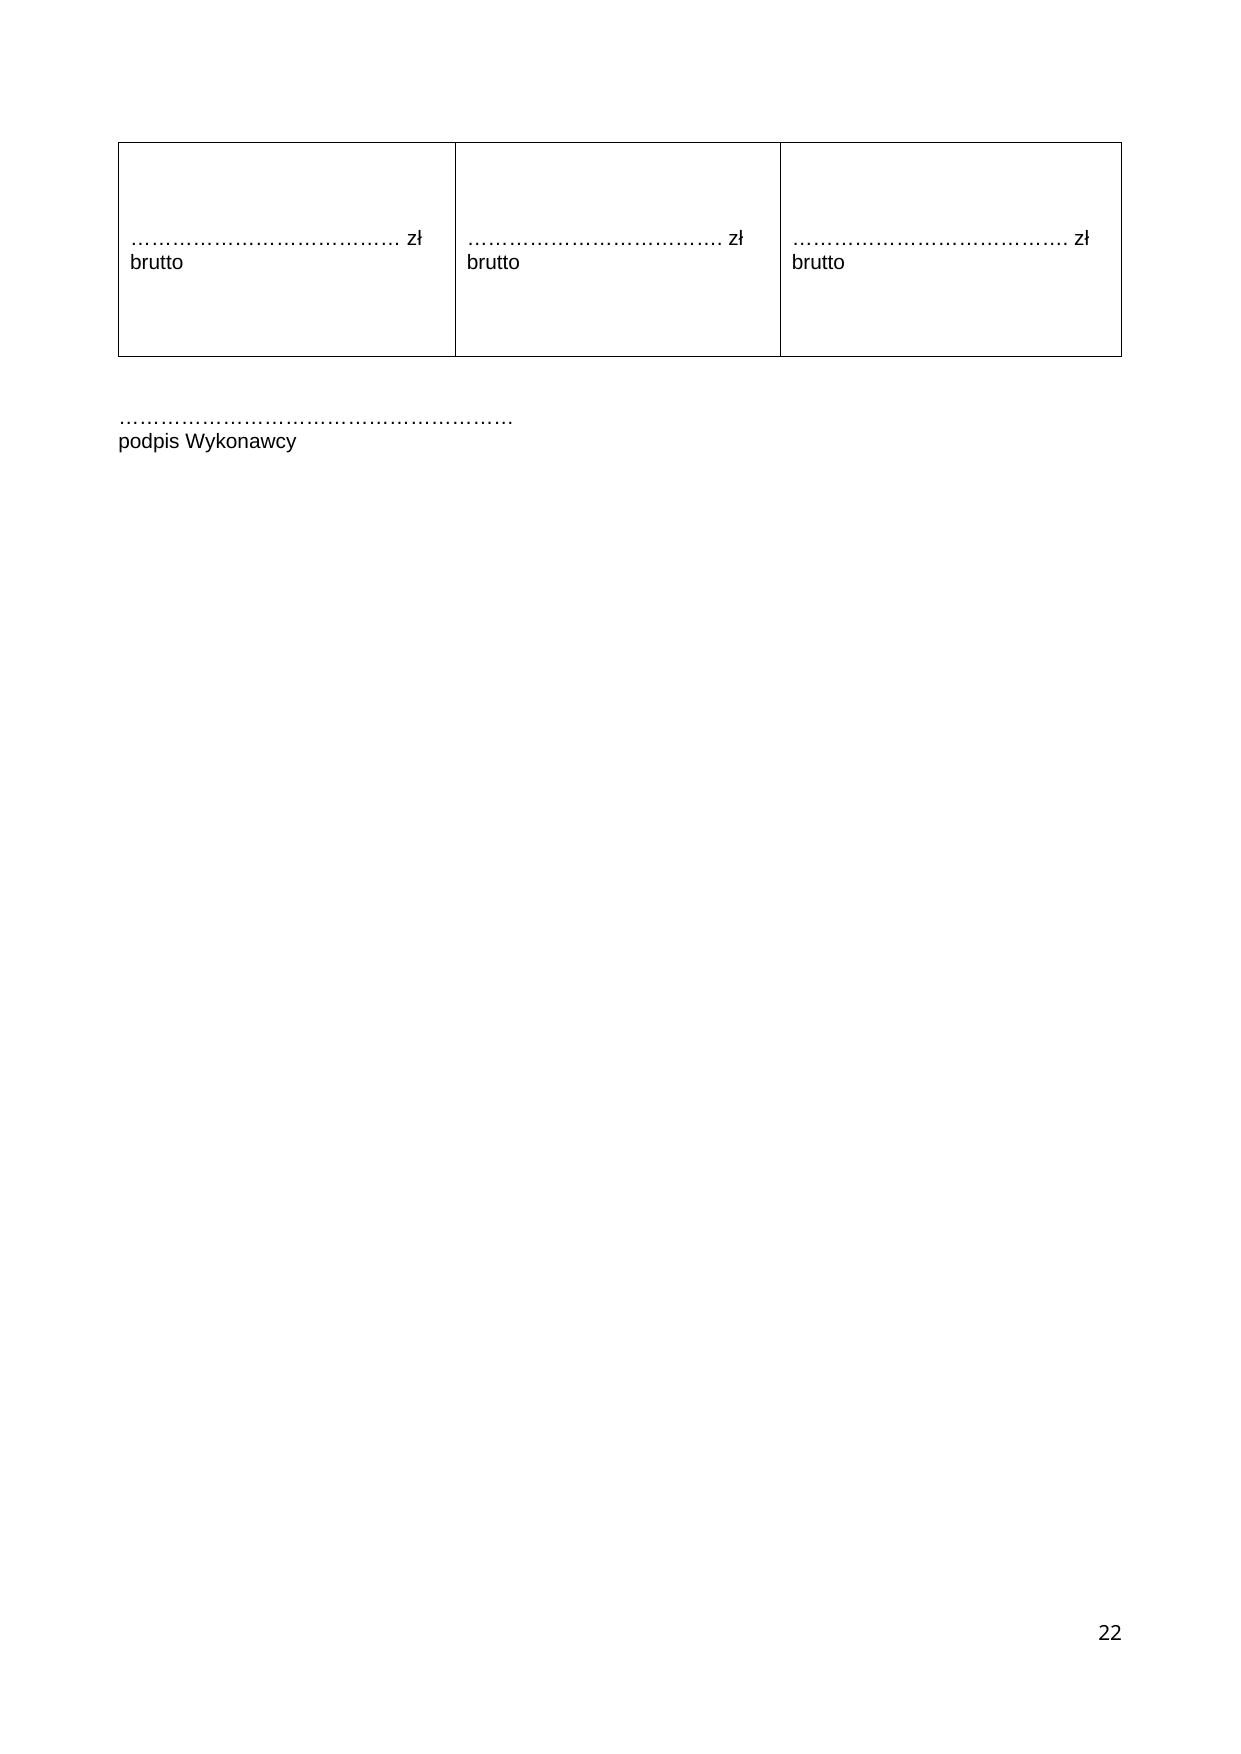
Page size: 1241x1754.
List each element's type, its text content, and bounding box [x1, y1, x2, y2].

table_cell ………………………………… zł brutto [119, 143, 455, 356]
text podpis Wykonawcy [118, 429, 1122, 453]
table_cell …………………………………. zł brutto [781, 143, 1121, 356]
text ………………………………………………… [118, 405, 1122, 429]
table_cell ………………………………. zł brutto [456, 143, 780, 356]
